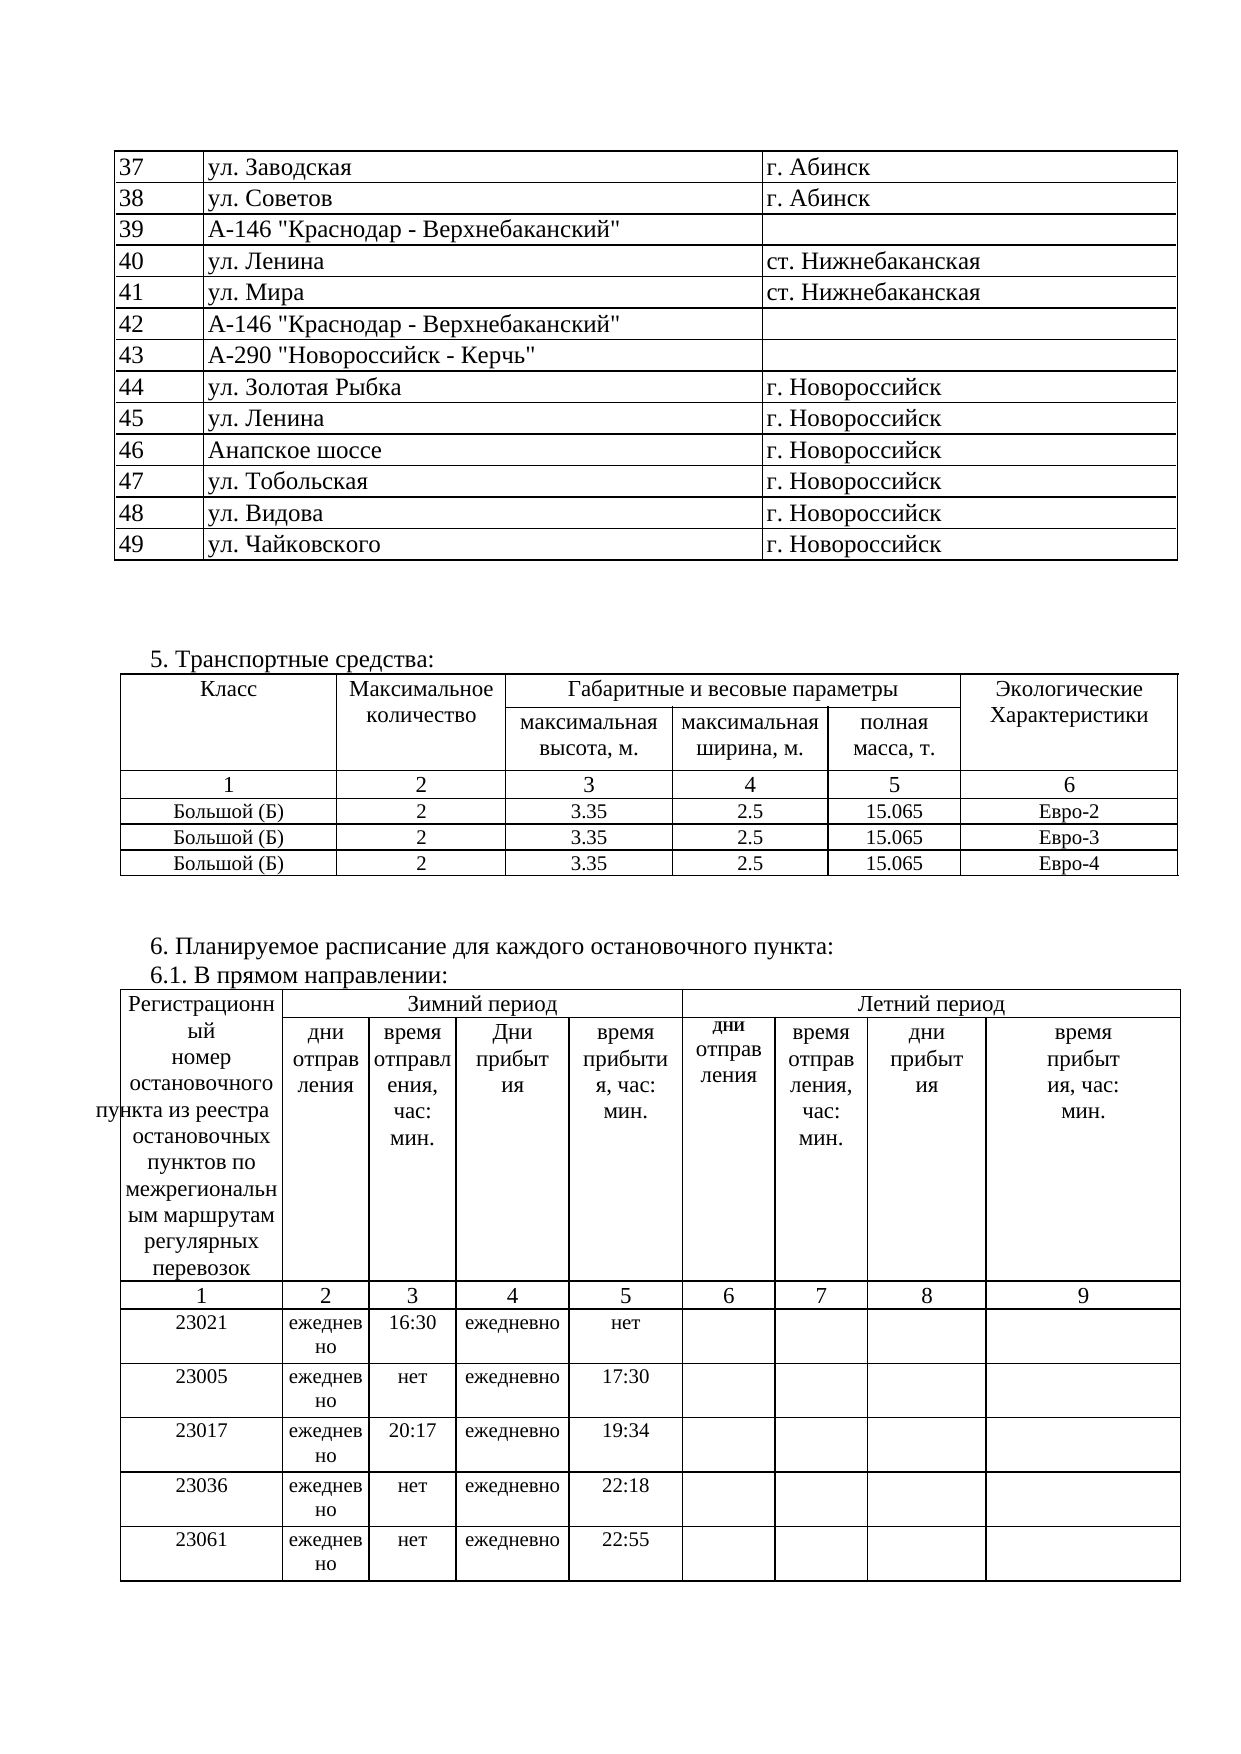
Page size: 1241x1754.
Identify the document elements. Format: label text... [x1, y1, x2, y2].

table_cell 3.35 [506, 825, 672, 849]
table_cell ежедневно [457, 1527, 568, 1580]
table_cell г. Новороссийск [763, 402, 1177, 433]
table_cell А-146 "Краснодар - Верхнебаканский" [204, 215, 762, 244]
table_cell ежедневно [283, 1527, 368, 1580]
table_cell г. Новороссийск [763, 465, 1177, 496]
table_cell Большой (Б) [121, 825, 336, 849]
table_cell 2 [337, 851, 505, 874]
table_cell ул. Золотая Рыбка [204, 372, 762, 402]
table_cell 23061 [121, 1527, 282, 1580]
table_cell время отправ ления, час: мин. [776, 1018, 867, 1280]
table_cell 3 [506, 771, 672, 798]
table_cell г. Новороссийск [763, 433, 1177, 464]
table_cell ежедневно [283, 1473, 368, 1526]
table_cell время прибыт ия, час: мин. [987, 1018, 1180, 1280]
table_cell Евро-2 [961, 799, 1177, 823]
table_cell [987, 1310, 1180, 1362]
table_cell 39 [115, 214, 203, 244]
table_cell дни отправ ления [283, 1018, 368, 1280]
table_cell А-290 "Новороссийск - Керчь" [204, 340, 762, 370]
table_cell 1 [121, 1282, 282, 1308]
table_header Класс [121, 675, 336, 770]
table_cell [776, 1527, 867, 1580]
table_cell г. Абинск [763, 152, 1177, 181]
table_cell Большой (Б) [121, 799, 336, 823]
table_cell [776, 1473, 867, 1526]
table_cell г. Новороссийск [763, 496, 1177, 527]
table_cell 22:18 [570, 1473, 682, 1526]
table_cell 17:30 [570, 1364, 682, 1417]
table_cell [763, 213, 1177, 244]
table_cell 23017 [121, 1418, 282, 1471]
table_cell [868, 1527, 985, 1580]
table_cell 41 [115, 277, 203, 307]
table_cell ул. Ленина [204, 403, 762, 433]
table_cell ежедневно [283, 1418, 368, 1471]
table_cell нет [570, 1310, 682, 1362]
table_cell Евро-3 [961, 825, 1177, 849]
table_cell 15.065 [829, 799, 960, 823]
table_cell Дни прибыт ия [457, 1018, 568, 1280]
text 5. Транспортные средства: [150, 644, 1090, 673]
table_cell ежедневно [457, 1364, 568, 1417]
table_cell 4 [457, 1282, 568, 1308]
table_cell 3.35 [506, 851, 672, 874]
table_cell 2.5 [673, 799, 827, 823]
table_header Регистрационный номер остановочного пункта из реестра остановочных пунктов по межрегиональным маршрутам регулярных перевозок [121, 990, 282, 1280]
table_header Габаритные и весовые параметры [506, 675, 960, 706]
table_cell ул. Советов [204, 183, 762, 213]
table_header Зимний период [283, 990, 682, 1017]
table_cell 38 [115, 183, 203, 213]
table_cell Большой (Б) [121, 851, 336, 874]
table_cell полная масса, т. [829, 708, 960, 770]
table_cell ул. Ленина [204, 246, 762, 276]
table_cell [868, 1418, 985, 1471]
table_cell нет [370, 1364, 455, 1417]
table_cell 9 [987, 1282, 1180, 1308]
table_cell 22:55 [570, 1527, 682, 1580]
table_cell [776, 1310, 867, 1362]
table_cell 2.5 [673, 851, 827, 874]
table_cell 5 [570, 1282, 682, 1308]
table_cell [683, 1473, 774, 1526]
table_cell 4 [673, 771, 827, 798]
table_cell А-146 "Краснодар - Верхнебаканский" [204, 309, 762, 339]
table_cell нет [370, 1473, 455, 1526]
table_cell 23036 [121, 1473, 282, 1526]
table_cell 16:30 [370, 1310, 455, 1362]
table_cell ст. Нижнебаканская [763, 276, 1177, 307]
table_cell [987, 1364, 1180, 1417]
table_header Экологические Характеристики [961, 675, 1177, 770]
table_cell [987, 1418, 1180, 1471]
table_cell 3 [370, 1282, 455, 1308]
table_cell 6 [683, 1282, 774, 1308]
table_cell 23005 [121, 1364, 282, 1417]
table_cell [683, 1310, 774, 1362]
table_cell [987, 1527, 1180, 1580]
table_cell ежедневно [283, 1364, 368, 1417]
table_cell [868, 1310, 985, 1362]
table_cell 15.065 [829, 825, 960, 849]
table_cell [763, 339, 1177, 370]
table_cell [683, 1364, 774, 1417]
table_header Летний период [683, 990, 1180, 1017]
table_cell 15.065 [829, 851, 960, 874]
table_cell 37 [115, 152, 203, 181]
table_cell 45 [115, 403, 203, 433]
table_cell 42 [115, 308, 203, 339]
table_cell [763, 307, 1177, 339]
table_cell 49 [115, 529, 203, 559]
table_cell ДНИ отправ ления [683, 1018, 774, 1280]
table_cell 2 [337, 799, 505, 823]
table_cell 23021 [121, 1310, 282, 1362]
table_cell [776, 1418, 867, 1471]
table_cell 46 [115, 434, 203, 464]
table_cell 48 [115, 497, 203, 527]
table_cell ежедневно [283, 1310, 368, 1362]
table_cell 44 [115, 371, 203, 402]
table_cell Евро-4 [961, 851, 1177, 874]
table_cell г. Новороссийск [763, 370, 1177, 402]
table_cell ежедневно [457, 1310, 568, 1362]
table_cell [683, 1527, 774, 1580]
table_cell 2 [283, 1282, 368, 1308]
table_cell г. Новороссийск [763, 528, 1177, 559]
table_cell [987, 1473, 1180, 1526]
table_cell г. Абинск [763, 181, 1177, 213]
table_cell [683, 1418, 774, 1471]
text 6. Планируемое расписание для каждого остановочного пункта: [150, 931, 1090, 960]
table_cell дни прибыт ия [868, 1018, 985, 1280]
table_cell 5 [829, 771, 960, 798]
table_cell 19:34 [570, 1418, 682, 1471]
table_cell 3.35 [506, 799, 672, 823]
table_cell 2 [337, 771, 505, 798]
table_header Максимальное количество [337, 675, 505, 770]
table_cell ул. Заводская [204, 152, 762, 181]
table_cell ул. Тобольская [204, 466, 762, 496]
table_cell ул. Чайковского [204, 529, 762, 559]
table_cell 40 [115, 245, 203, 276]
table_cell ежедневно [457, 1418, 568, 1471]
table_cell 2 [337, 825, 505, 849]
table_cell Анапское шоссе [204, 435, 762, 464]
table_cell нет [370, 1527, 455, 1580]
table_cell ежедневно [457, 1473, 568, 1526]
table_cell время прибыти я, час: мин. [570, 1018, 682, 1280]
table_cell время отправл ения, час: мин. [370, 1018, 455, 1280]
text 6.1. В прямом направлении: [150, 960, 1090, 989]
table_cell 1 [121, 771, 336, 798]
table_cell 8 [868, 1282, 985, 1308]
table_cell ул. Видова [204, 498, 762, 527]
table_cell 2.5 [673, 825, 827, 849]
table_cell 7 [776, 1282, 867, 1308]
table_cell максимальная высота, м. [506, 708, 672, 770]
table_cell ст. Нижнебаканская [763, 244, 1177, 276]
table_cell 6 [961, 771, 1177, 798]
table_cell [776, 1364, 867, 1417]
table_cell ул. Мира [204, 277, 762, 307]
table_cell [868, 1473, 985, 1526]
table_cell 20:17 [370, 1418, 455, 1471]
table_cell [868, 1364, 985, 1417]
table_cell 43 [115, 340, 203, 370]
table_cell максимальная ширина, м. [673, 708, 827, 770]
table_cell 47 [115, 466, 203, 496]
